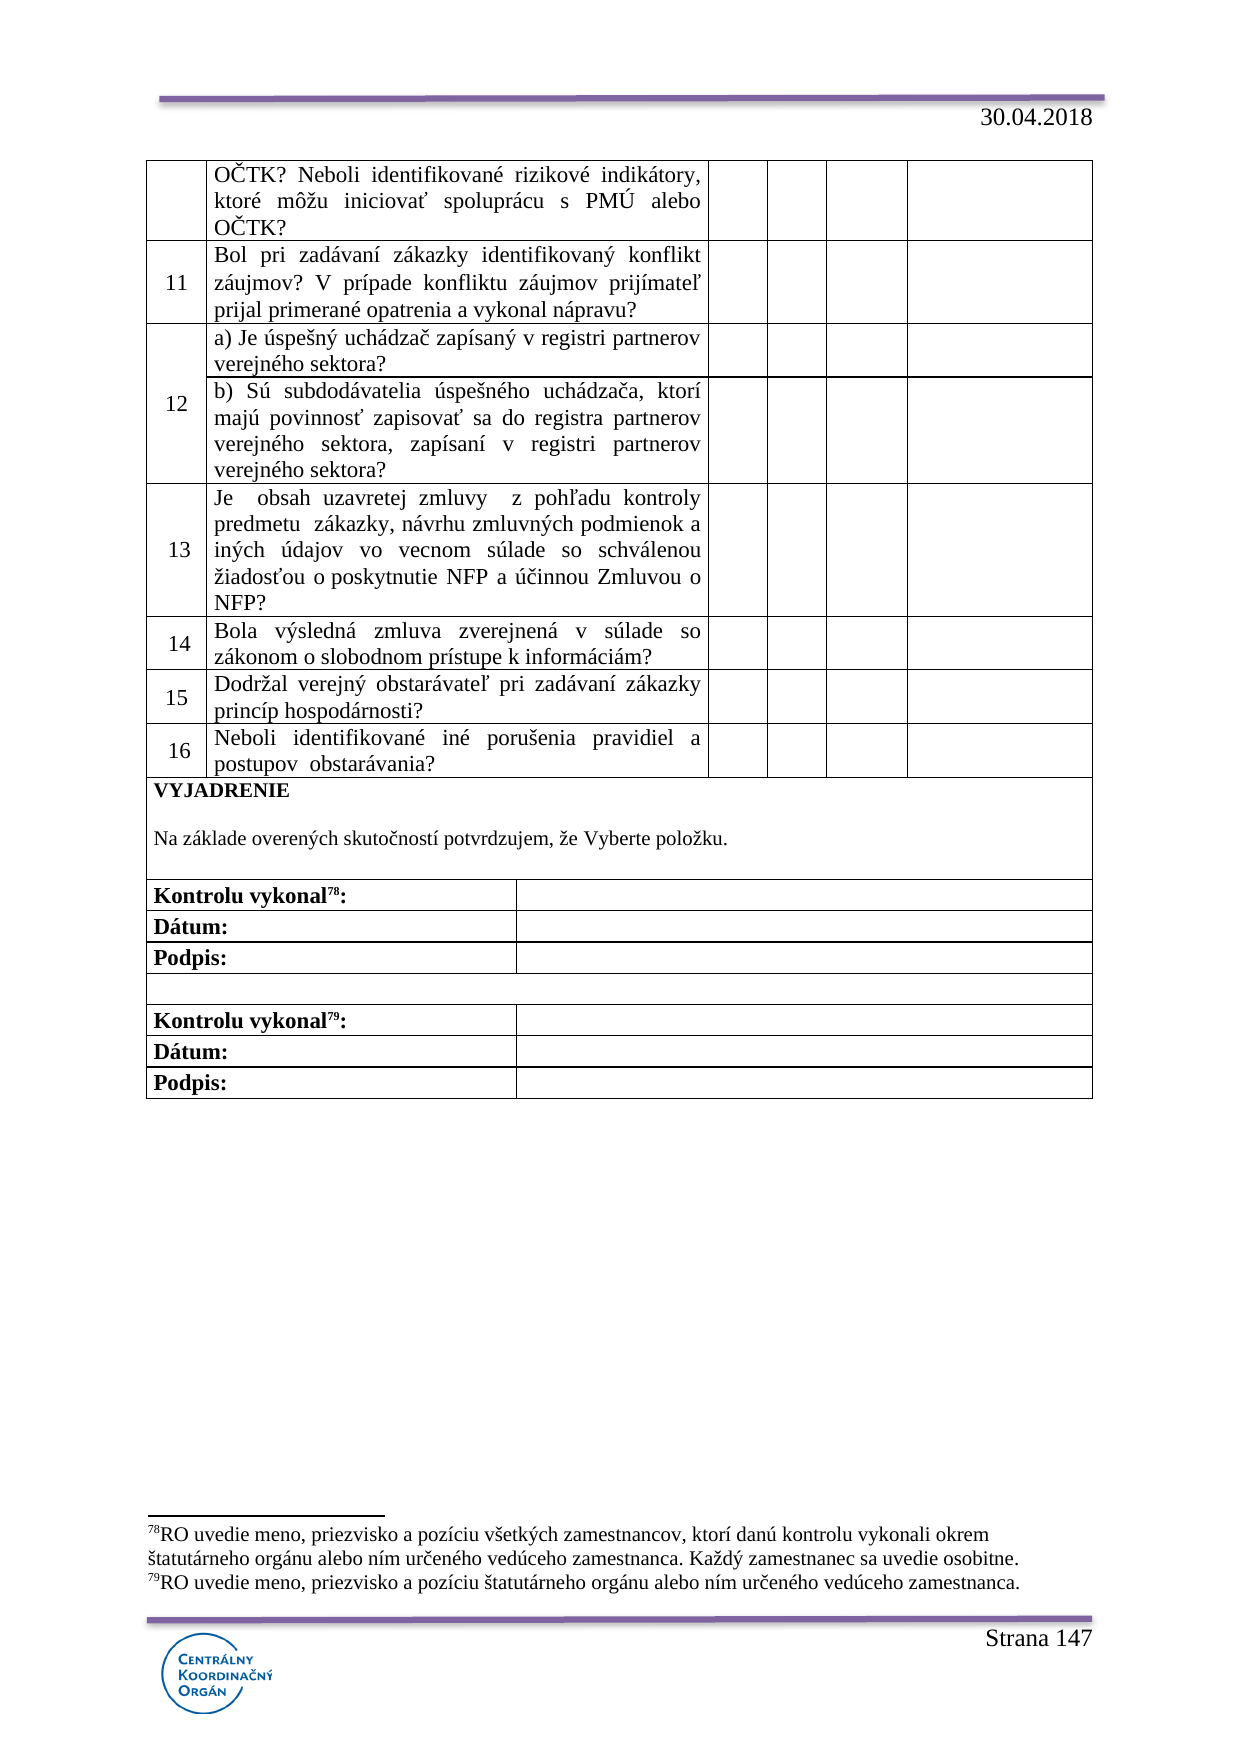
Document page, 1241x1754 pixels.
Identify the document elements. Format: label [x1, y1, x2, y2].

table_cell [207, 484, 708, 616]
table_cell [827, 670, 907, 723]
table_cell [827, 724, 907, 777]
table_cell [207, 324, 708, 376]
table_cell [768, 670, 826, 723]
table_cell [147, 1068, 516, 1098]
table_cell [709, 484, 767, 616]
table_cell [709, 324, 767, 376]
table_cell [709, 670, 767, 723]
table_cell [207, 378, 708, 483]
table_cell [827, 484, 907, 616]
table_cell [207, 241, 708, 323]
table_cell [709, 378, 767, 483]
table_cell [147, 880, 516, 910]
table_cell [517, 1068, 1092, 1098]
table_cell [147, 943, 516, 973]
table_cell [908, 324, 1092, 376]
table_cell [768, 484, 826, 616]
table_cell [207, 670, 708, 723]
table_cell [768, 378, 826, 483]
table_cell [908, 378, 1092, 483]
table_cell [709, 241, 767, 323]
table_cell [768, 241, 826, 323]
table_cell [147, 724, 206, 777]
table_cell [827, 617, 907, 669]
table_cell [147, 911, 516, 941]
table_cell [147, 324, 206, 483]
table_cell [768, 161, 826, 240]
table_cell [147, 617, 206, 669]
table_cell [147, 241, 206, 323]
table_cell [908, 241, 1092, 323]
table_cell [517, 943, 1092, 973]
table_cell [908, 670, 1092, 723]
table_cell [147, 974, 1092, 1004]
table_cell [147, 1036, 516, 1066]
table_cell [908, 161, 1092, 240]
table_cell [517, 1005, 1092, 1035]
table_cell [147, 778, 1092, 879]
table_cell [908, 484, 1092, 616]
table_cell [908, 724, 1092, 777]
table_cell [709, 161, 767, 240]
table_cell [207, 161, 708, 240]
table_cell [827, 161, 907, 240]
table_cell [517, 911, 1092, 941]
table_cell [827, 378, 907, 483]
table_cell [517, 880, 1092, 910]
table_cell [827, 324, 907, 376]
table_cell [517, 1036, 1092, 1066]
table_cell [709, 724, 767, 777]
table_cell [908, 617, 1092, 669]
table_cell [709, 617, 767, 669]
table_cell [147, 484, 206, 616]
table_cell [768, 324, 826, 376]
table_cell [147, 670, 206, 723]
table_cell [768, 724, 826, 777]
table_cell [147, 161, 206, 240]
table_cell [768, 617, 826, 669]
picture [159, 1631, 272, 1713]
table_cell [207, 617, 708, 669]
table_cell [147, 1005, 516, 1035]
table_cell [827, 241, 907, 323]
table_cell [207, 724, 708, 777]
